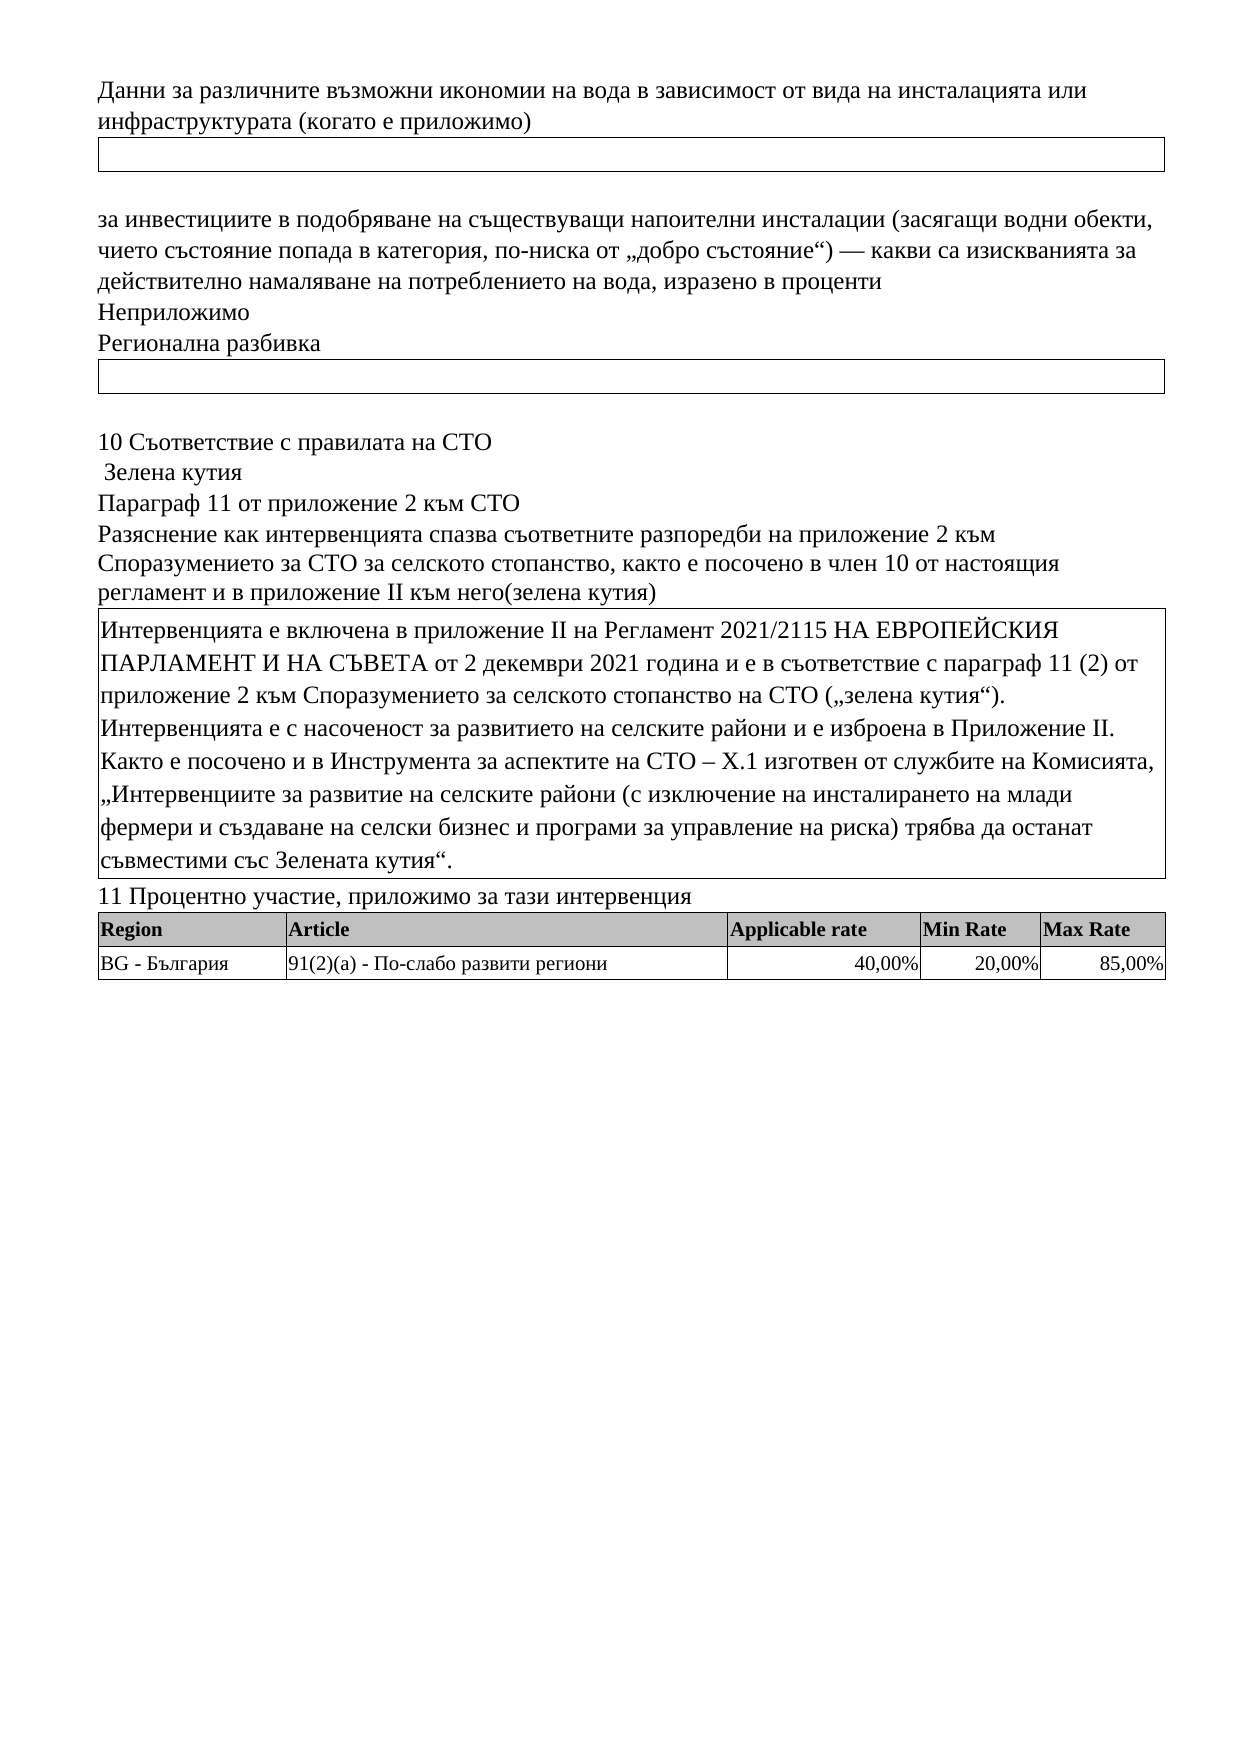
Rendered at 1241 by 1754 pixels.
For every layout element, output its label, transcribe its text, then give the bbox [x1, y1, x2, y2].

table_cell 85,00% [1041, 947, 1165, 979]
text Данни за различните възможни икономии на вода в зависимост от вида на инсталацията или [97, 75, 1165, 104]
table_cell 91(2)(a) - По-слабо развити региони [287, 947, 727, 979]
table_header Интервенцията е включена в приложение II на Регламент 2021/2115 НА ЕВРОПЕЙСКИЯ ПАРЛАМЕНТ И НА СЪВЕТА от 2 декември 2021 година и е в съответствие с параграф 11 (2) от приложение 2 към Споразумението за селското стопанство на СТО („зелена кутия“). Интервенцията е с насоченост за развитието на селските райони и е изброена в Приложение II. Както е посочено и в Инструмента за аспектите на СТО – X.1 изготвен от службите на Комисията, „Интервенциите за развитие на селските райони (с изключение на инсталирането на млади фермери и създаване на селски бизнес и програми за управление на риска) трябва да останат съвместими със Зелената кутия“. [99, 609, 1165, 878]
subtitle 11 Процентно участие, приложимо за тази интервенция [97, 881, 1165, 910]
table_header Region [99, 913, 286, 946]
text за инвестициите в подобряване на съществуващи напоителни инсталации (засягащи водни обекти, [97, 204, 1165, 233]
table_cell 20,00% [921, 947, 1040, 979]
text инфраструктурата (когато е приложимо) [97, 106, 1165, 134]
table_header [99, 360, 1164, 393]
text действително намаляване на потреблението на вода, изразено в проценти [97, 266, 1165, 295]
table_header Article [287, 913, 727, 946]
text Параграф 11 от приложение 2 към СТО [97, 488, 1165, 517]
table_header [99, 138, 1164, 171]
text Зелена кутия [97, 457, 1165, 486]
text чието състояние попада в категория, по-ниска от „добро състояние“) — какви са изискванията за [97, 235, 1165, 264]
table_header Applicable rate [728, 913, 920, 946]
text Регионална разбивка [97, 328, 1165, 357]
text Неприложимо [97, 297, 1165, 326]
subtitle 10 Съответствие с правилата на СТО [97, 427, 1165, 455]
table_cell 40,00% [728, 947, 920, 979]
table_header Max Rate [1041, 913, 1165, 946]
text Разяснение как интервенцията спазва съответните разпоредби на приложение 2 към Споразумението за СТО за селското стопанство, както е посочено в член 10 от настоящия регламент и в приложение II към него(зелена кутия) [97, 519, 1165, 605]
table_cell BG - България [99, 947, 286, 979]
table_header Min Rate [921, 913, 1040, 946]
